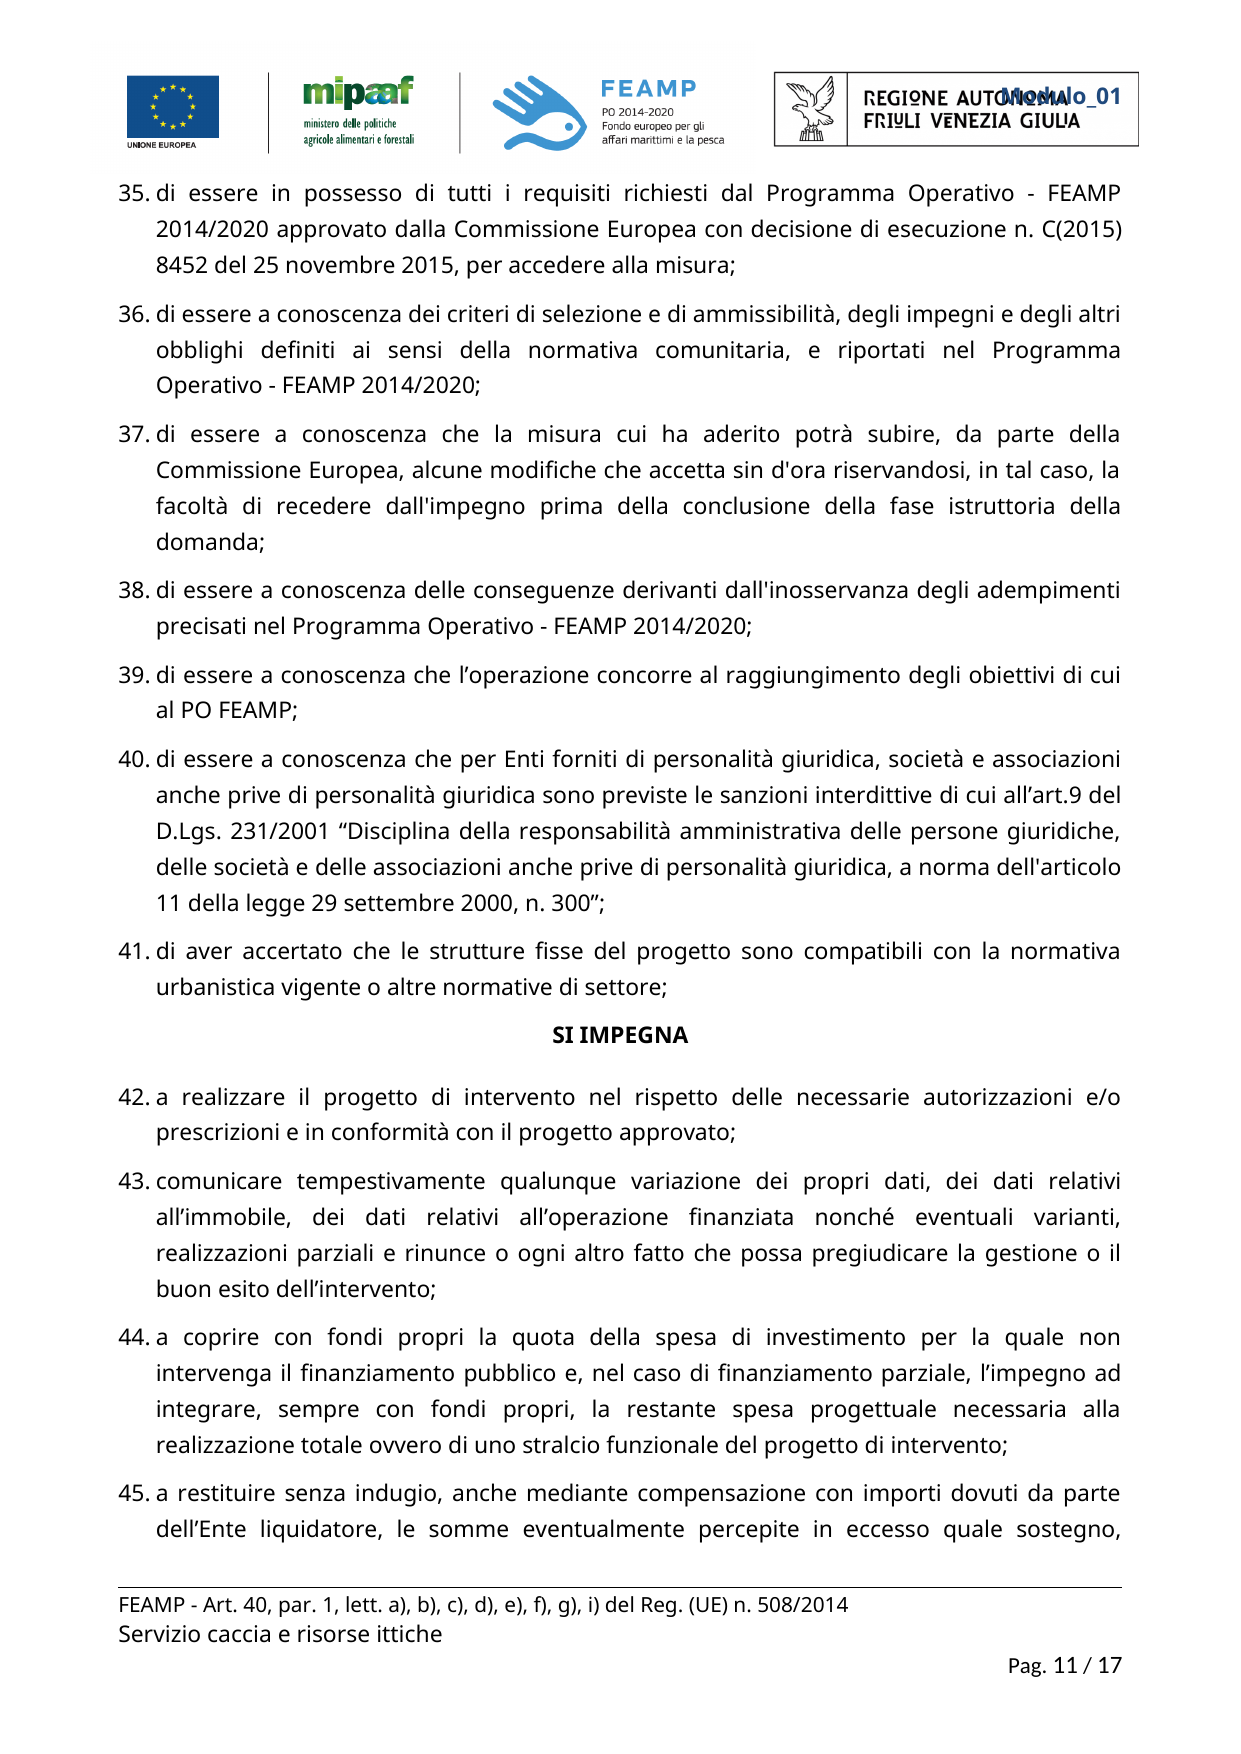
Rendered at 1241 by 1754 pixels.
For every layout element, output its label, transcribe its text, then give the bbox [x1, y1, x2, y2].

text SI IMPEGNA [118, 1019, 1122, 1051]
picture [773, 71, 1139, 147]
list di aver accertato che le strutture fisse del progetto sono compatibili con la normativa urbanistica vigente o altre normative di settore; [118, 935, 1122, 1002]
list di essere a conoscenza che l’operazione concorre al raggiungimento degli obiettivi di cui al PO FEAMP; [118, 658, 1122, 726]
list di essere a conoscenza che la misura cui ha aderito potrà subire, da parte della Commissione Europea, alcune modifiche che accetta sin d'ora riservandosi, in tal caso, la facoltà di recedere dall'impegno prima della conclusione della fase istruttoria della domanda; [118, 418, 1122, 557]
list comunicare tempestivamente qualunque variazione dei propri dati, dei dati relativi all’immobile, dei dati relativi all’operazione finanziata nonché eventuali varianti, realizzazioni parziali e rinunce o ogni altro fatto che possa pregiudicare la gestione o il buon esito dell’intervento; [118, 1165, 1122, 1304]
list a realizzare il progetto di intervento nel rispetto delle necessarie autorizzazioni e/o prescrizioni e in conformità con il progetto approvato; [118, 1080, 1122, 1148]
list di essere in possesso di tutti i requisiti richiesti dal Programma Operativo - FEAMP 2014/2020 approvato dalla Commissione Europea con decisione di esecuzione n. C(2015) 8452 del 25 novembre 2015, per accedere alla misura; [118, 177, 1122, 280]
list di essere a conoscenza delle conseguenze derivanti dall'inosservanza degli adempimenti precisati nel Programma Operativo - FEAMP 2014/2020; [118, 574, 1122, 641]
list a coprire con fondi propri la quota della spesa di investimento per la quale non intervenga il finanziamento pubblico e, nel caso di finanziamento parziale, l’impegno ad integrare, sempre con fondi propri, la restante spesa progettuale necessaria alla realizzazione totale ovvero di uno stralcio funzionale del progetto di intervento; [118, 1321, 1122, 1460]
list di essere a conoscenza dei criteri di selezione e di ammissibilità, degli impegni e degli altri obblighi definiti ai sensi della normativa comunitaria, e riportati nel Programma Operativo - FEAMP 2014/2020; [118, 298, 1122, 401]
list di essere a conoscenza che per Enti forniti di personalità giuridica, società e associazioni anche prive di personalità giuridica sono previste le sanzioni interdittive di cui all’art.9 del D.Lgs. 231/2001 “Disciplina della responsabilità amministrativa delle persone giuridiche, delle società e delle associazioni anche prive di personalità giuridica, a norma dell'articolo 11 della legge 29 settembre 2000, n. 300”; [118, 743, 1122, 918]
